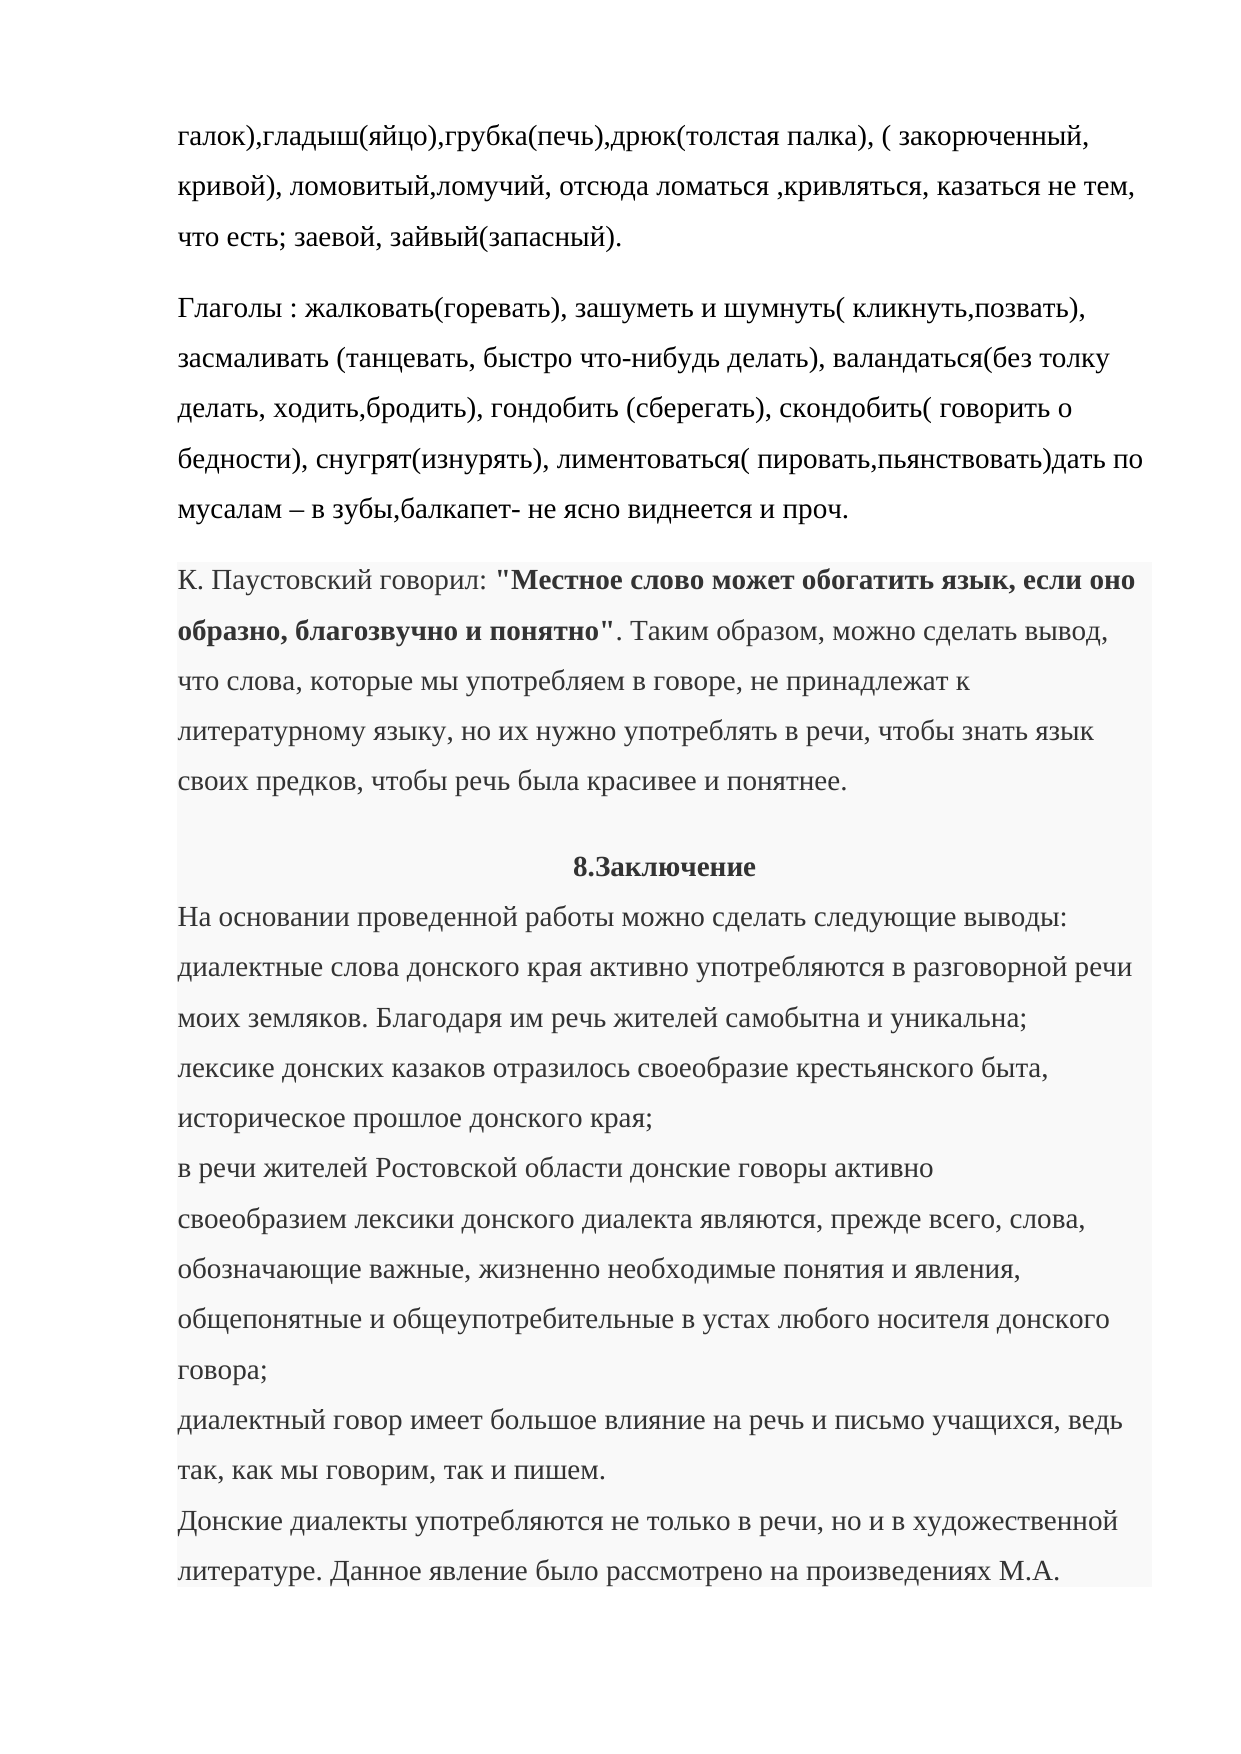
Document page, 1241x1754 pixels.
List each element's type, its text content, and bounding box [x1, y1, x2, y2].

text На основании проведенной работы можно сделать следующие выводы: [177, 899, 1152, 933]
text диалектный говор имеет большое влияние на речь и письмо учащихся, ведь так, как мы говорим, так и пишем. [177, 1402, 1152, 1486]
text 8.Заключение [177, 849, 1152, 882]
text диалектные слова донского края активно употребляются в разговорной речи моих земляков. Благодаря им речь жителей самобытна и уникальна; [177, 949, 1152, 1033]
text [177, 1503, 1152, 1587]
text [177, 118, 1152, 252]
text Глаголы : жалковать(горевать), зашуметь и шумнуть( кликнуть,позвать), засмаливать (танцевать, быстро что-нибудь делать), валандаться(без толку делать, ходить,бродить), гондобить (сберегать), скондобить( говорить о бедности), снугрят(изнурять), лиментоваться( пировать,пьянствовать)дать по мусалам – в зубы,балкапет- не ясно виднеется и проч. [177, 290, 1152, 525]
text лексике донских казаков отразилось своеобразие крестьянского быта, историческое прошлое донского края; [177, 1050, 1152, 1134]
text К. Паустовский говорил: "Местное слово может обогатить язык, если оно образно, благозвучно и понятно". Таким образом, можно сделать вывод, что слова, которые мы употребляем в говоре, не принадлежат к литературному языку, но их нужно употреблять в речи, чтобы знать язык своих предков, чтобы речь была красивее и понятнее. [177, 562, 1152, 797]
text своеобразием лексики донского диалекта являются, прежде всего, слова, обозначающие важные, жизненно необходимые понятия и явления, общепонятные и общеупотребительные в устах любого носителя донского говора; [177, 1201, 1152, 1385]
text в речи жителей Ростовской области донские говоры активно [177, 1151, 1152, 1184]
